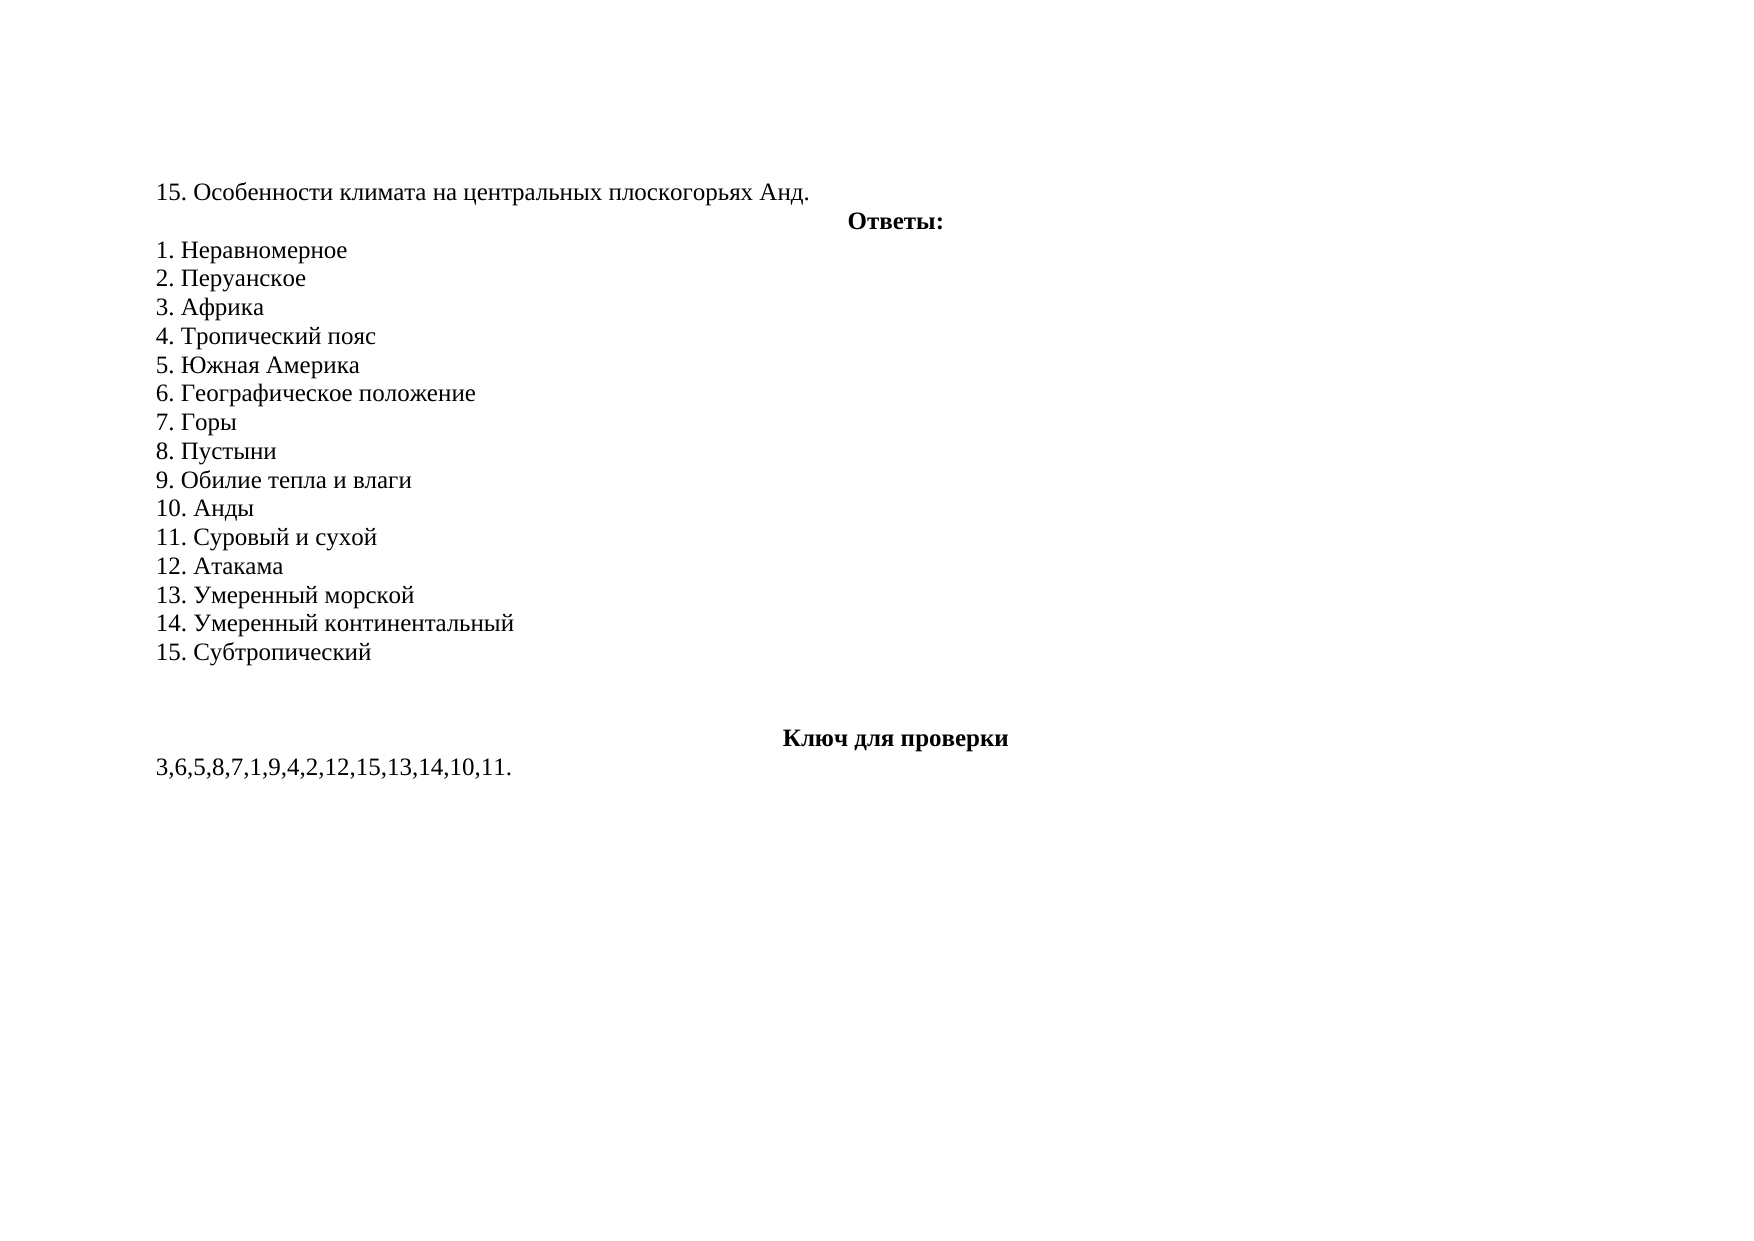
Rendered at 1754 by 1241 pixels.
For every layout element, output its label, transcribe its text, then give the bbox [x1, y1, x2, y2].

text 3. Африка [156, 292, 1636, 321]
text 5. Южная Америка [156, 350, 1636, 378]
text 4. Тропический пояс [156, 321, 1636, 350]
text 11. Суровый и сухой [156, 522, 1636, 551]
text 8. Пустыни [156, 436, 1636, 465]
text 10. Анды [156, 493, 1636, 522]
text 9. Обилие тепла и влаги [156, 465, 1636, 493]
text Ключ для проверки [156, 723, 1636, 752]
text 1. Неравномерное [156, 235, 1636, 263]
text 2. Перуанское [156, 263, 1636, 292]
text 13. Умеренный морской [156, 580, 1636, 608]
text Ответы: [156, 206, 1636, 235]
text 12. Атакама [156, 551, 1636, 580]
text 6. Географическое положение [156, 378, 1636, 407]
text 7. Горы [156, 407, 1636, 436]
text 3,6,5,8,7,1,9,4,2,12,15,13,14,10,11. [156, 752, 1636, 781]
text 14. Умеренный континентальный [156, 608, 1636, 637]
text 15. Субтропический [156, 637, 1636, 666]
list Особенности климата на центральных плоскогорьях Анд. [156, 177, 1636, 206]
